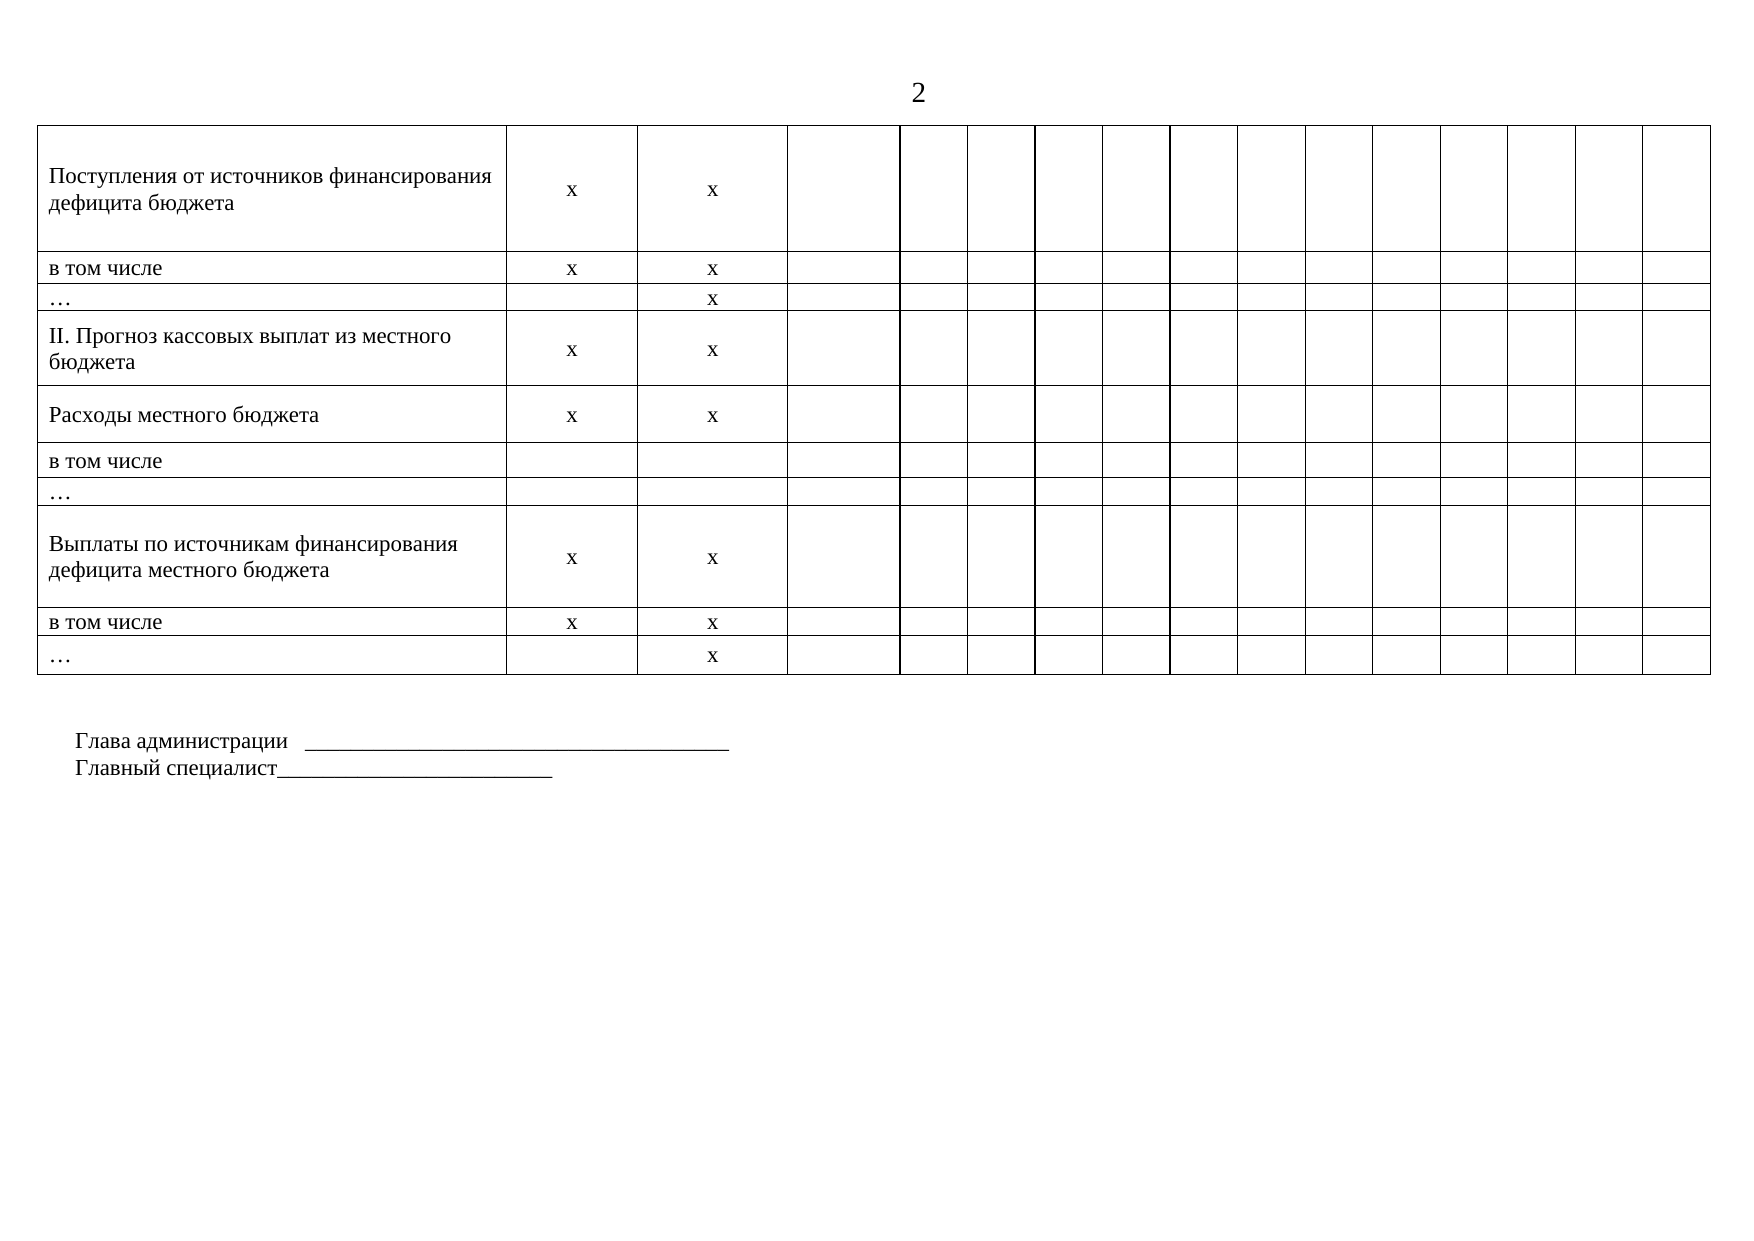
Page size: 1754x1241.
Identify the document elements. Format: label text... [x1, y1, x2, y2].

table_cell х [638, 284, 787, 310]
table_cell [901, 311, 967, 385]
table_cell [1643, 608, 1710, 634]
table_cell [968, 284, 1034, 310]
table_cell [1238, 443, 1305, 477]
table_cell [1441, 284, 1507, 310]
table_cell [1373, 386, 1440, 442]
text Главный специалист________________________ [75, 754, 1687, 780]
table_cell [1103, 252, 1169, 283]
table_cell [788, 126, 899, 251]
table_cell [901, 252, 967, 283]
table_cell [1036, 252, 1102, 283]
table_cell [1508, 608, 1575, 634]
table_cell [1306, 478, 1372, 505]
table_cell [1036, 126, 1102, 251]
table_cell [968, 386, 1034, 442]
table_cell х [507, 608, 637, 634]
table_cell в том числе [38, 608, 506, 634]
table_cell [1373, 443, 1440, 477]
table_cell [1306, 608, 1372, 634]
table_cell [1171, 386, 1237, 442]
table_cell [1036, 386, 1102, 442]
table_cell [1441, 636, 1507, 674]
table_cell [968, 608, 1034, 634]
table_cell [901, 126, 967, 251]
table_cell х [638, 126, 787, 251]
table_cell [1306, 636, 1372, 674]
table_cell [1643, 443, 1710, 477]
table_cell [901, 443, 967, 477]
table_cell х [507, 386, 637, 442]
table_cell [1238, 506, 1305, 607]
table_cell [1508, 284, 1575, 310]
table_cell [1306, 443, 1372, 477]
table_cell [1576, 443, 1642, 477]
table_cell [901, 386, 967, 442]
table_cell [1238, 636, 1305, 674]
table_cell [1441, 252, 1507, 283]
table_cell … [38, 636, 506, 674]
table_cell [1306, 311, 1372, 385]
table_cell [1171, 478, 1237, 505]
table_cell [1036, 311, 1102, 385]
table_cell [1576, 386, 1642, 442]
table_cell [1576, 252, 1642, 283]
table_cell [507, 478, 637, 505]
table_cell [1103, 443, 1169, 477]
table_cell [788, 311, 899, 385]
table_cell [1643, 636, 1710, 674]
table_cell Расходы местного бюджета [38, 386, 506, 442]
table_cell [1306, 252, 1372, 283]
table_cell [1643, 126, 1710, 251]
table_cell [901, 506, 967, 607]
table_cell [1643, 478, 1710, 505]
table_cell [788, 386, 899, 442]
table_cell Выплаты по источникам финансирования дефицита местного бюджета [38, 506, 506, 607]
table_cell х [507, 252, 637, 283]
table_cell [1306, 386, 1372, 442]
table_cell [638, 478, 787, 505]
table_cell х [638, 252, 787, 283]
table_cell [1238, 478, 1305, 505]
table_cell [1643, 252, 1710, 283]
table_cell [1373, 252, 1440, 283]
table_cell [788, 506, 899, 607]
table_cell [1171, 284, 1237, 310]
table_cell [1508, 386, 1575, 442]
table_cell [1306, 284, 1372, 310]
table_cell [1238, 386, 1305, 442]
table_cell [1103, 608, 1169, 634]
table_cell [1103, 506, 1169, 607]
table_cell [1036, 443, 1102, 477]
table_cell х [638, 608, 787, 634]
table_cell [968, 506, 1034, 607]
table_cell [1373, 636, 1440, 674]
table_cell [788, 284, 899, 310]
table_cell [901, 478, 967, 505]
table_cell [1036, 478, 1102, 505]
table_cell [1306, 126, 1372, 251]
table_cell [1576, 284, 1642, 310]
table_cell [1036, 608, 1102, 634]
table_cell [1643, 284, 1710, 310]
table_cell … [38, 284, 506, 310]
table_cell [968, 443, 1034, 477]
table_cell [1576, 478, 1642, 505]
table_cell … [38, 478, 506, 505]
table_cell [1373, 284, 1440, 310]
table_cell [1103, 478, 1169, 505]
table_cell [788, 443, 899, 477]
table_cell [788, 252, 899, 283]
table_cell [1576, 311, 1642, 385]
table_cell [1576, 506, 1642, 607]
table_cell [1508, 506, 1575, 607]
table_cell [901, 636, 967, 674]
table_cell [1238, 284, 1305, 310]
table_cell [1643, 506, 1710, 607]
table_cell [507, 284, 637, 310]
table_cell [1508, 252, 1575, 283]
table_cell [1373, 126, 1440, 251]
table_cell [901, 608, 967, 634]
table_cell [1036, 284, 1102, 310]
table_cell [1576, 126, 1642, 251]
text Глава администрации _____________________________________ [75, 727, 1687, 754]
table_cell х [638, 506, 787, 607]
table_cell [638, 443, 787, 477]
table_cell [1441, 386, 1507, 442]
table_cell [968, 311, 1034, 385]
table_cell [1103, 636, 1169, 674]
table_cell [1373, 608, 1440, 634]
table_cell [1036, 636, 1102, 674]
table_cell х [638, 386, 787, 442]
table_cell [1306, 506, 1372, 607]
table_cell [788, 636, 899, 674]
table_cell [1171, 126, 1237, 251]
table_cell [968, 636, 1034, 674]
table_cell [968, 126, 1034, 251]
table_cell [1373, 311, 1440, 385]
table_cell [1171, 636, 1237, 674]
table_cell [1441, 311, 1507, 385]
table_cell [1373, 506, 1440, 607]
table_cell х [507, 126, 637, 251]
table_cell [1441, 126, 1507, 251]
table_cell [1508, 478, 1575, 505]
table_cell [1171, 506, 1237, 607]
table_cell [1576, 636, 1642, 674]
table_cell [1171, 443, 1237, 477]
table_cell [1036, 506, 1102, 607]
table_cell [1576, 608, 1642, 634]
table_cell [1238, 126, 1305, 251]
table_cell [507, 443, 637, 477]
table_cell [968, 478, 1034, 505]
table_cell в том числе [38, 443, 506, 477]
table_cell в том числе [38, 252, 506, 283]
table_cell [1508, 311, 1575, 385]
table_cell [1103, 311, 1169, 385]
table_cell [1103, 126, 1169, 251]
table_cell [507, 636, 637, 674]
table_cell х [507, 311, 637, 385]
table_cell [1171, 608, 1237, 634]
table_cell [1373, 478, 1440, 505]
table_cell [1441, 478, 1507, 505]
table_cell II. Прогноз кассовых выплат из местного бюджета [38, 311, 506, 385]
table_cell [1508, 443, 1575, 477]
table_cell [1643, 386, 1710, 442]
table_cell [1171, 311, 1237, 385]
table_cell [1238, 311, 1305, 385]
table_cell х [638, 311, 787, 385]
table_cell [788, 478, 899, 505]
table_cell Поступления от источников финансирования дефицита бюджета [38, 126, 506, 251]
table_cell [1441, 506, 1507, 607]
table_cell х [507, 506, 637, 607]
table_cell [1508, 636, 1575, 674]
table_cell [1643, 311, 1710, 385]
table_cell [1103, 284, 1169, 310]
table_cell [901, 284, 967, 310]
table_cell [1238, 252, 1305, 283]
table_cell [1238, 608, 1305, 634]
table_cell [1441, 443, 1507, 477]
table_cell [1441, 608, 1507, 634]
table_cell [968, 252, 1034, 283]
table_cell [788, 608, 899, 634]
table_cell х [638, 636, 787, 674]
table_cell [1171, 252, 1237, 283]
table_cell [1508, 126, 1575, 251]
table_cell [1103, 386, 1169, 442]
